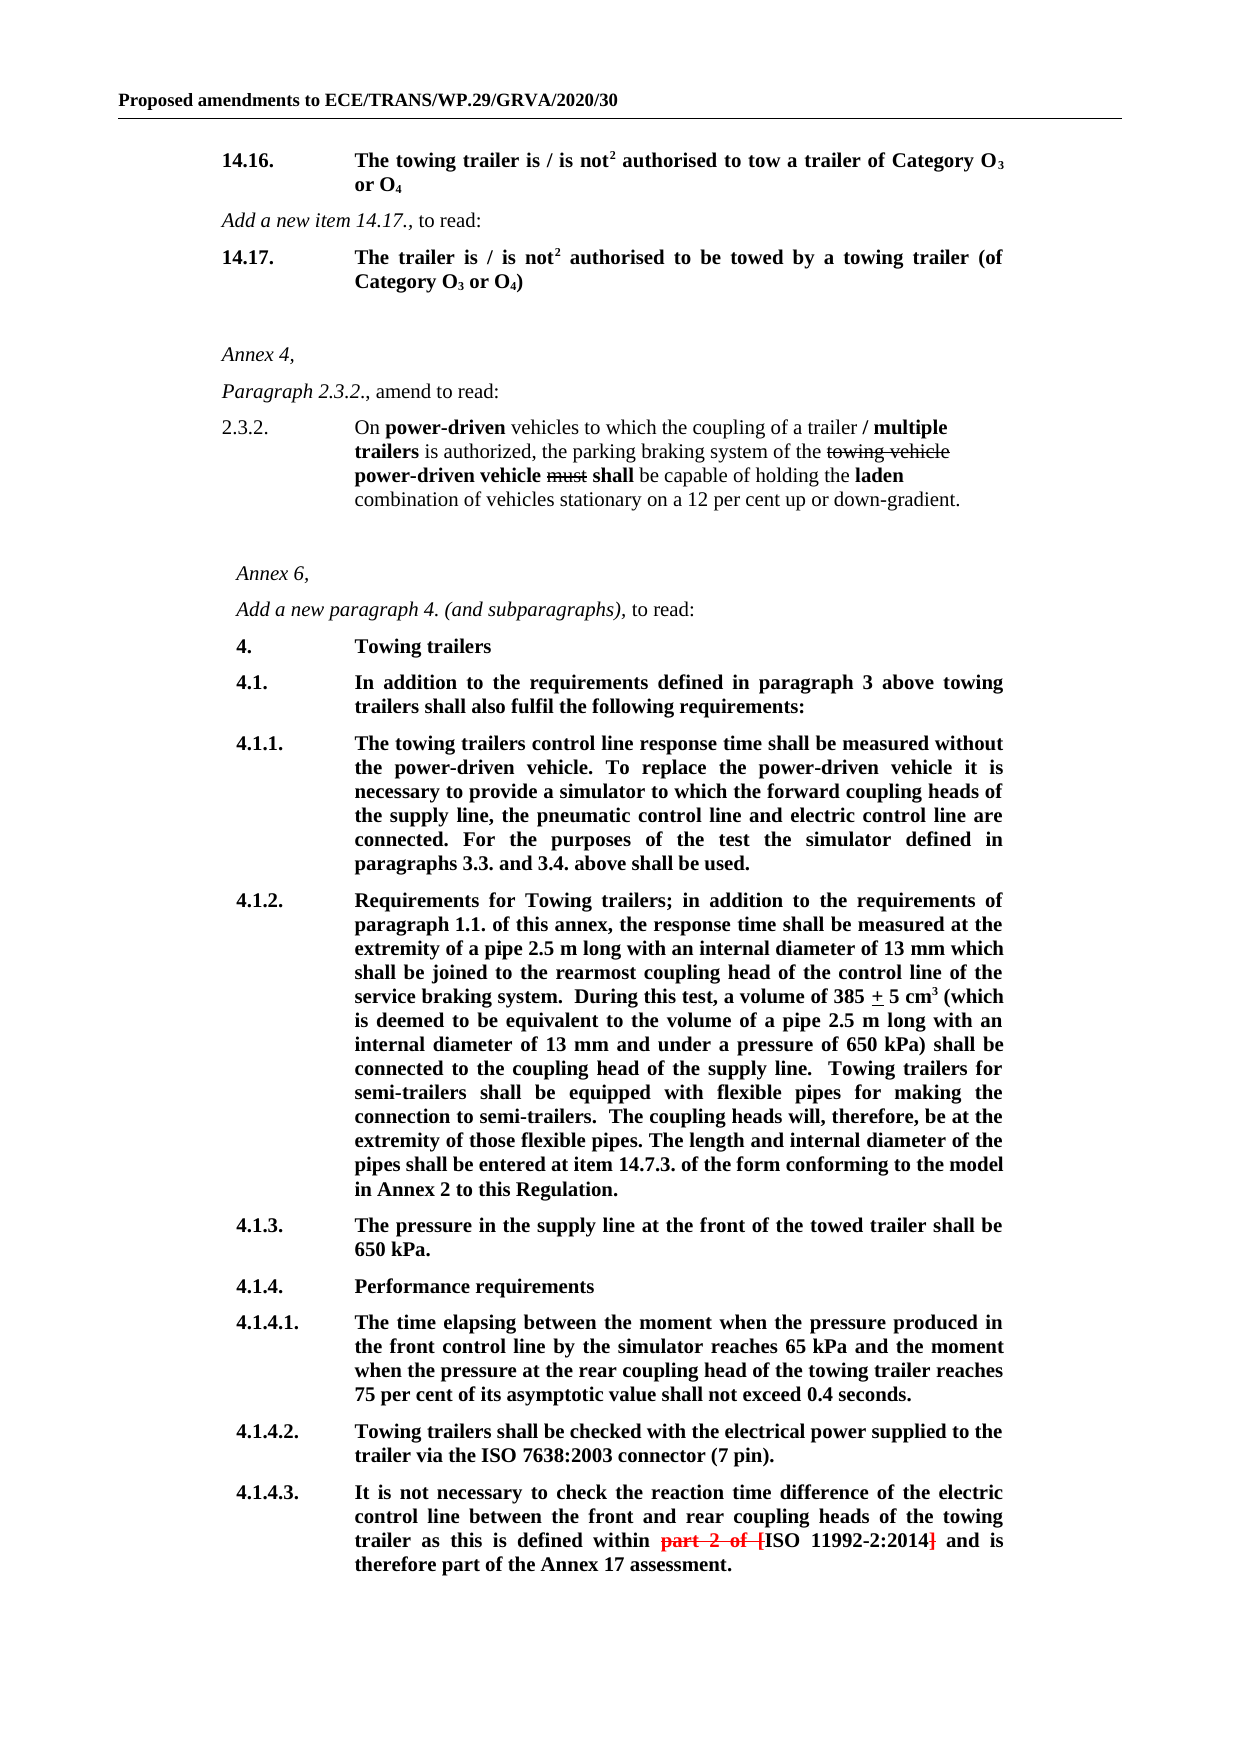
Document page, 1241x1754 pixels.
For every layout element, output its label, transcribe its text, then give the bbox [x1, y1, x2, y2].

text 4.1. In addition to the requirements defined in paragraph 3 above towing trailers shall also fulfil the following requirements: [236, 670, 1004, 718]
text 14.16. The towing trailer is / is not2 authorised to tow a trailer of Category O3 or O4 [222, 148, 1004, 196]
text Paragraph 2.3.2., amend to read: [222, 379, 1004, 403]
text Annex 4, [222, 342, 1004, 366]
text Annex 6, [236, 561, 1004, 584]
text Add a new item 14.17., to read: [222, 208, 1004, 232]
text Add a new paragraph 4. (and subparagraphs), to read: [236, 597, 1004, 621]
text 4.1.3. The pressure in the supply line at the front of the towed trailer shall be 650 kPa. [236, 1213, 1004, 1261]
text 4.1.2. Requirements for Towing trailers; in addition to the requirements of paragraph 1.1. of this annex, the response time shall be measured at the extremity of a pipe 2.5 m long with an internal diameter of 13 mm which shall be joined to the rearmost coupling head of the control line of the service braking system. During this test, a volume of 385 + 5 cm3 (which is deemed to be equivalent to the volume of a pipe 2.5 m long with an internal diameter of 13 mm and under a pressure of 650 kPa) shall be connected to the coupling head of the supply line. Towing trailers for semi-trailers shall be equipped with flexible pipes for making the connection to semi-trailers. The coupling heads will, therefore, be at the extremity of those flexible pipes. The length and internal diameter of the pipes shall be entered at item 14.7.3. of the form conforming to the model in Annex 2 to this Regulation. [236, 888, 1004, 1201]
text 4.1.4.3. It is not necessary to check the reaction time difference of the electric control line between the front and rear coupling heads of the towing trailer as this is defined within part 2 of [ISO 11992-2:2014] and is therefore part of the Annex 17 assessment. [236, 1479, 1004, 1576]
text 4. Towing trailers [236, 634, 1004, 658]
text 14.17. The trailer is / is not2 authorised to be towed by a towing trailer (of Category O3 or O4) [222, 245, 1004, 293]
text 4.1.4.2. Towing trailers shall be checked with the electrical power supplied to the trailer via the ISO 7638:2003 connector (7 pin). [236, 1419, 1004, 1467]
text 2.3.2. On power-driven vehicles to which the coupling of a trailer / multiple trailers is authorized, the parking braking system of the towing vehicle power-driven vehicle must shall be capable of holding the laden combination of vehicles stationary on a 12 per cent up or down-gradient. [222, 415, 1004, 511]
text 4.1.1. The towing trailers control line response time shall be measured without the power-driven vehicle. To replace the power-driven vehicle it is necessary to provide a simulator to which the forward coupling heads of the supply line, the pneumatic control line and electric control line are connected. For the purposes of the test the simulator defined in paragraphs 3.3. and 3.4. above shall be used. [236, 731, 1004, 875]
text 4.1.4. Performance requirements [236, 1274, 1004, 1298]
text 4.1.4.1. The time elapsing between the moment when the pressure produced in the front control line by the simulator reaches 65 kPa and the moment when the pressure at the rear coupling head of the towing trailer reaches 75 per cent of its asymptotic value shall not exceed 0.4 seconds. [236, 1310, 1004, 1406]
